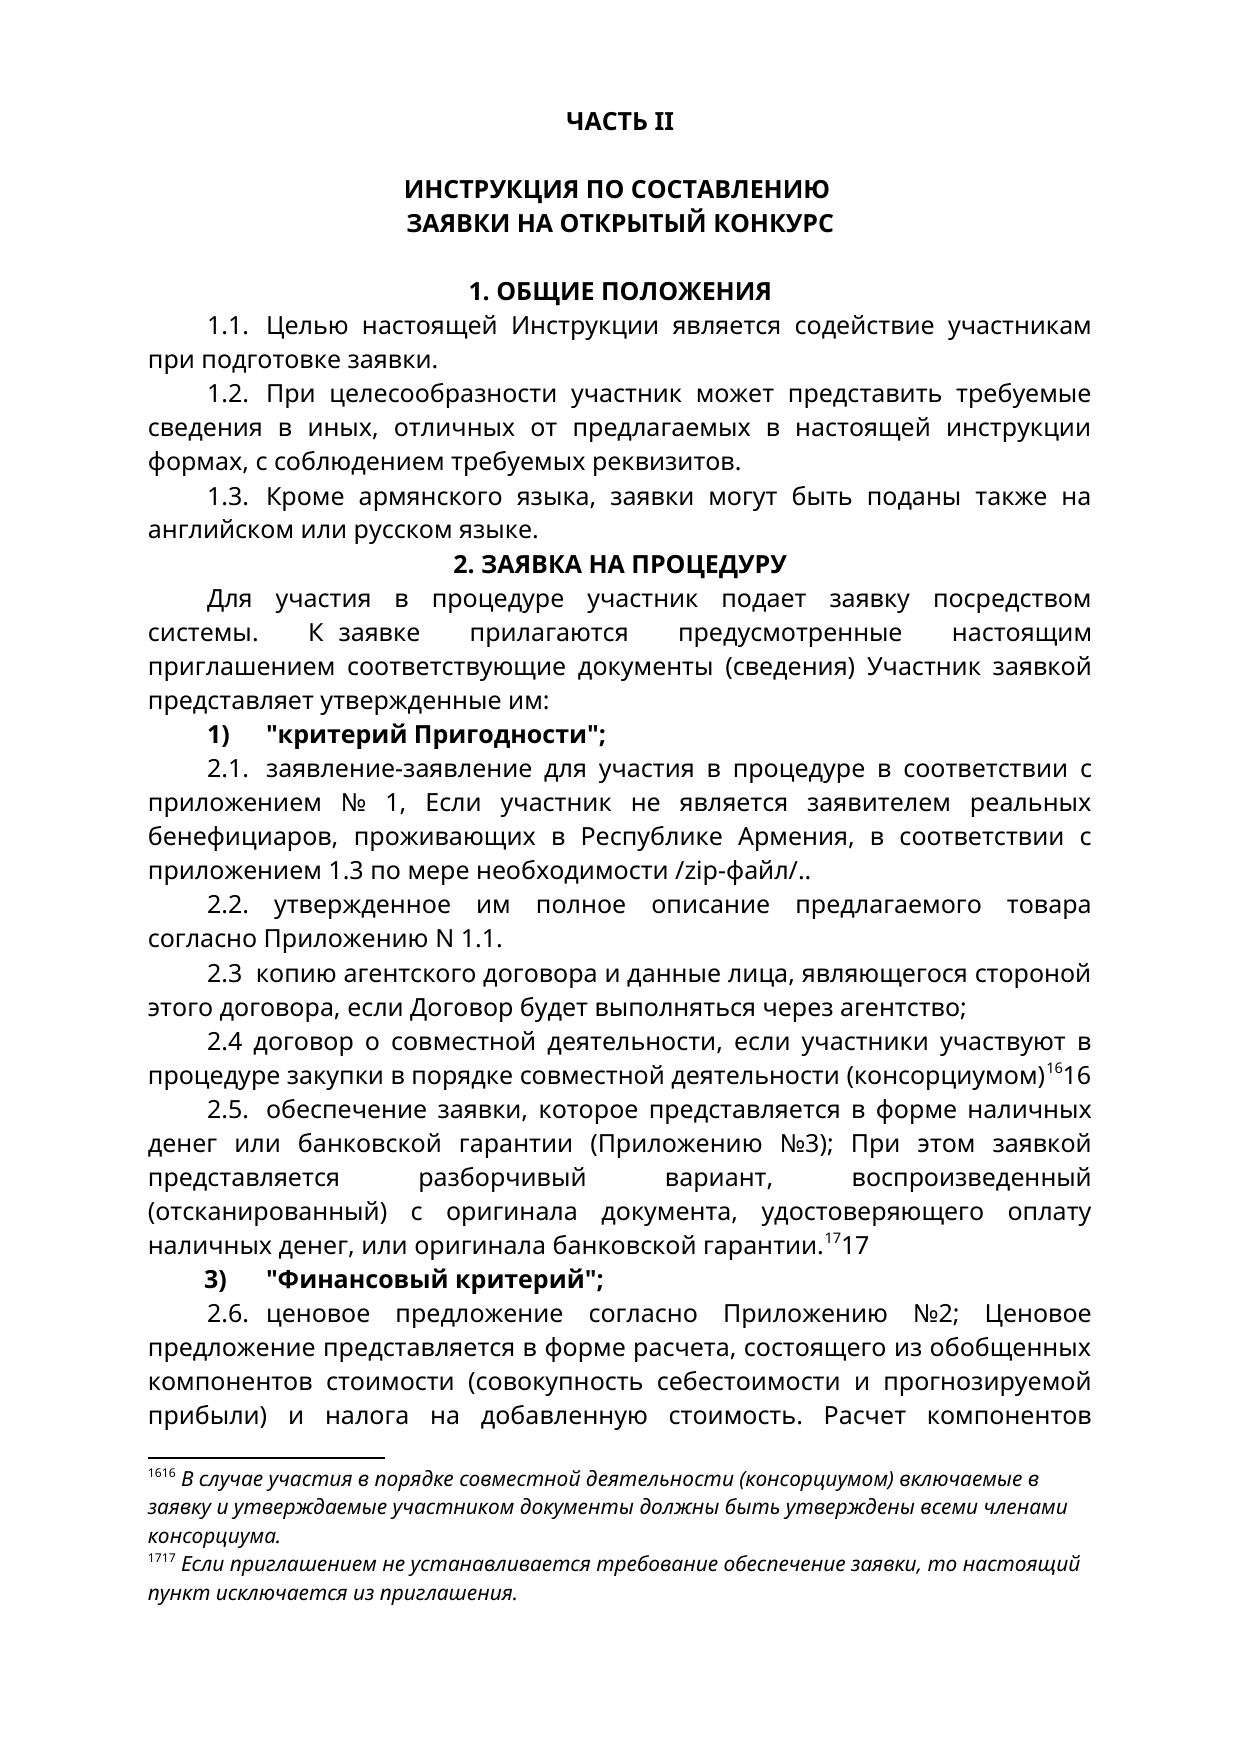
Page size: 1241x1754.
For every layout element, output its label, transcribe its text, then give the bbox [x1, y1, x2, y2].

text 2.3 копию агентского договора и данные лица, являющегося стороной этого договора, если Договор будет выполняться через агентство; [148, 955, 1092, 1023]
text 2.4 договор о совместной деятельности, если участники участвуют в процедуре закупки в порядке совместной деятельности (консорциумом)16 [148, 1023, 1092, 1091]
text 2.2. утвержденнoе им полное описание предлагаемого товара согласно Приложению N 1.1. [148, 887, 1092, 955]
text 1. ОБЩИЕ ПОЛОЖЕНИЯ [148, 274, 1092, 308]
text 2.5. обеспечение заявки, которое представляется в форме наличных денег или банковской гарантии (Приложению №3); При этом заявкой представляется разборчивый вариант, воспроизведенный (отсканированный) с оригинала документа, удостоверяющего оплату наличных денег, или оригинала банковской гарантии.17 [148, 1091, 1092, 1262]
text 1.3. Кроме армянского языка, заявки могут быть поданы также на английском или русском языке. [148, 478, 1092, 546]
text 1) "критерий Пригодности"; [148, 717, 1092, 751]
text ЧАСТЬ II [148, 103, 1092, 137]
text Для участия в процедуре участник подает заявку посредством системы. К заявке прилагаются предусмотренные настоящим приглашением соответствующие документы (сведения) Участник заявкой представляет утвержденные им: [148, 580, 1092, 717]
text 1.2. При целесообразности участник может представить требуемые сведения в иных, отличных от предлагаемых в настоящей инструкции формах, с соблюдением требуемых реквизитов. [148, 376, 1092, 478]
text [148, 1296, 1092, 1432]
text ИНСТРУКЦИЯ ПО СОСТАВЛЕНИЮ ЗАЯВКИ НА ОТКРЫТЫЙ КОНКУРС [148, 172, 1092, 240]
text 2.1. заявление-заявление для участия в процедуре в соответствии с приложением № 1, Если участник не является заявителем реальных бенефициаров, проживающих в Республике Армения, в соответствии с приложением 1.3 по мере необходимости /zip-файл/.. [148, 751, 1092, 887]
text 2. ЗАЯВКА НА ПРОЦЕДУРУ [148, 546, 1092, 580]
text 1.1. Целью настоящей Инструкции является содействие участникам при подготовке заявки. [148, 308, 1092, 376]
text 3) "Финансовый критерий"; [148, 1262, 1092, 1296]
